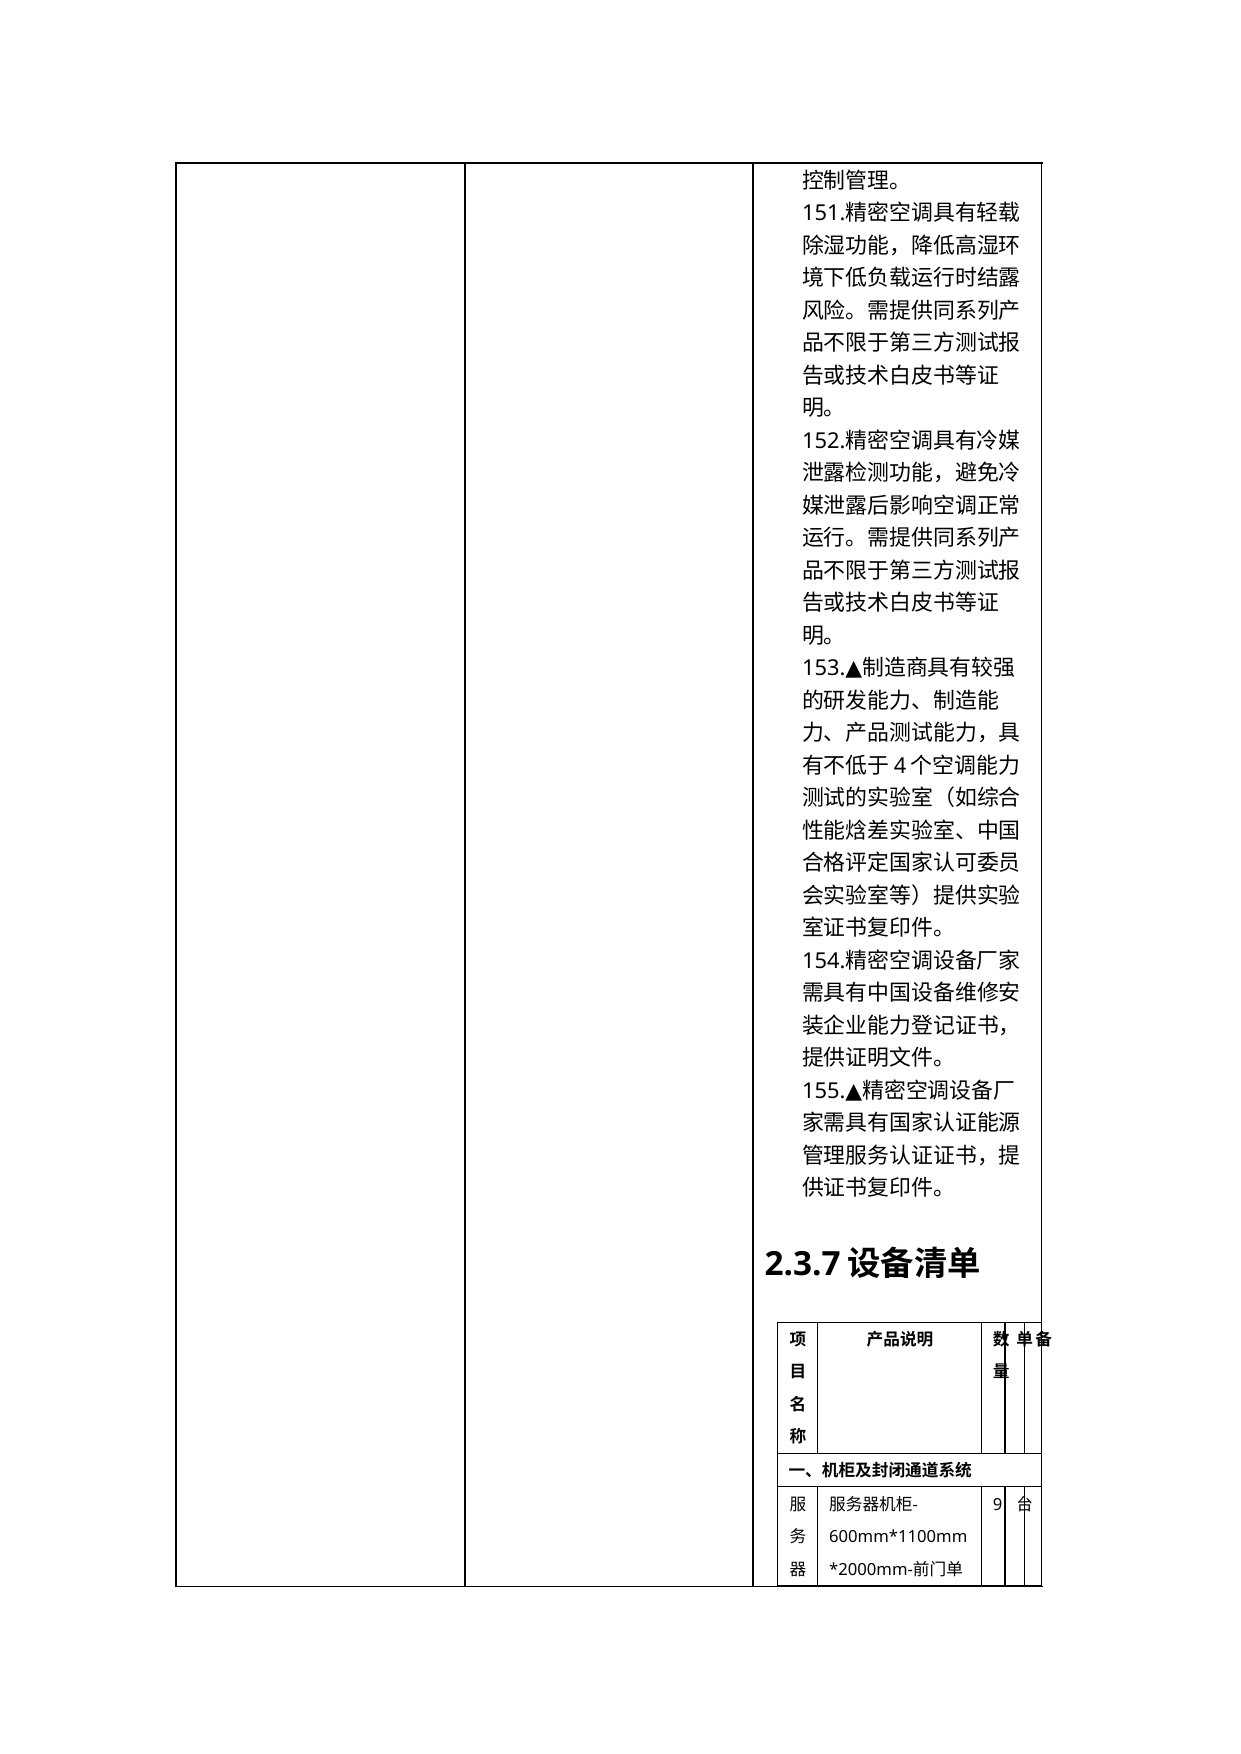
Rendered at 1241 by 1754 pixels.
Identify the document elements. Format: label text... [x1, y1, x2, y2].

table_cell 1 [177, 164, 464, 1586]
table_cell [466, 164, 752, 1586]
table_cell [754, 164, 1041, 1586]
